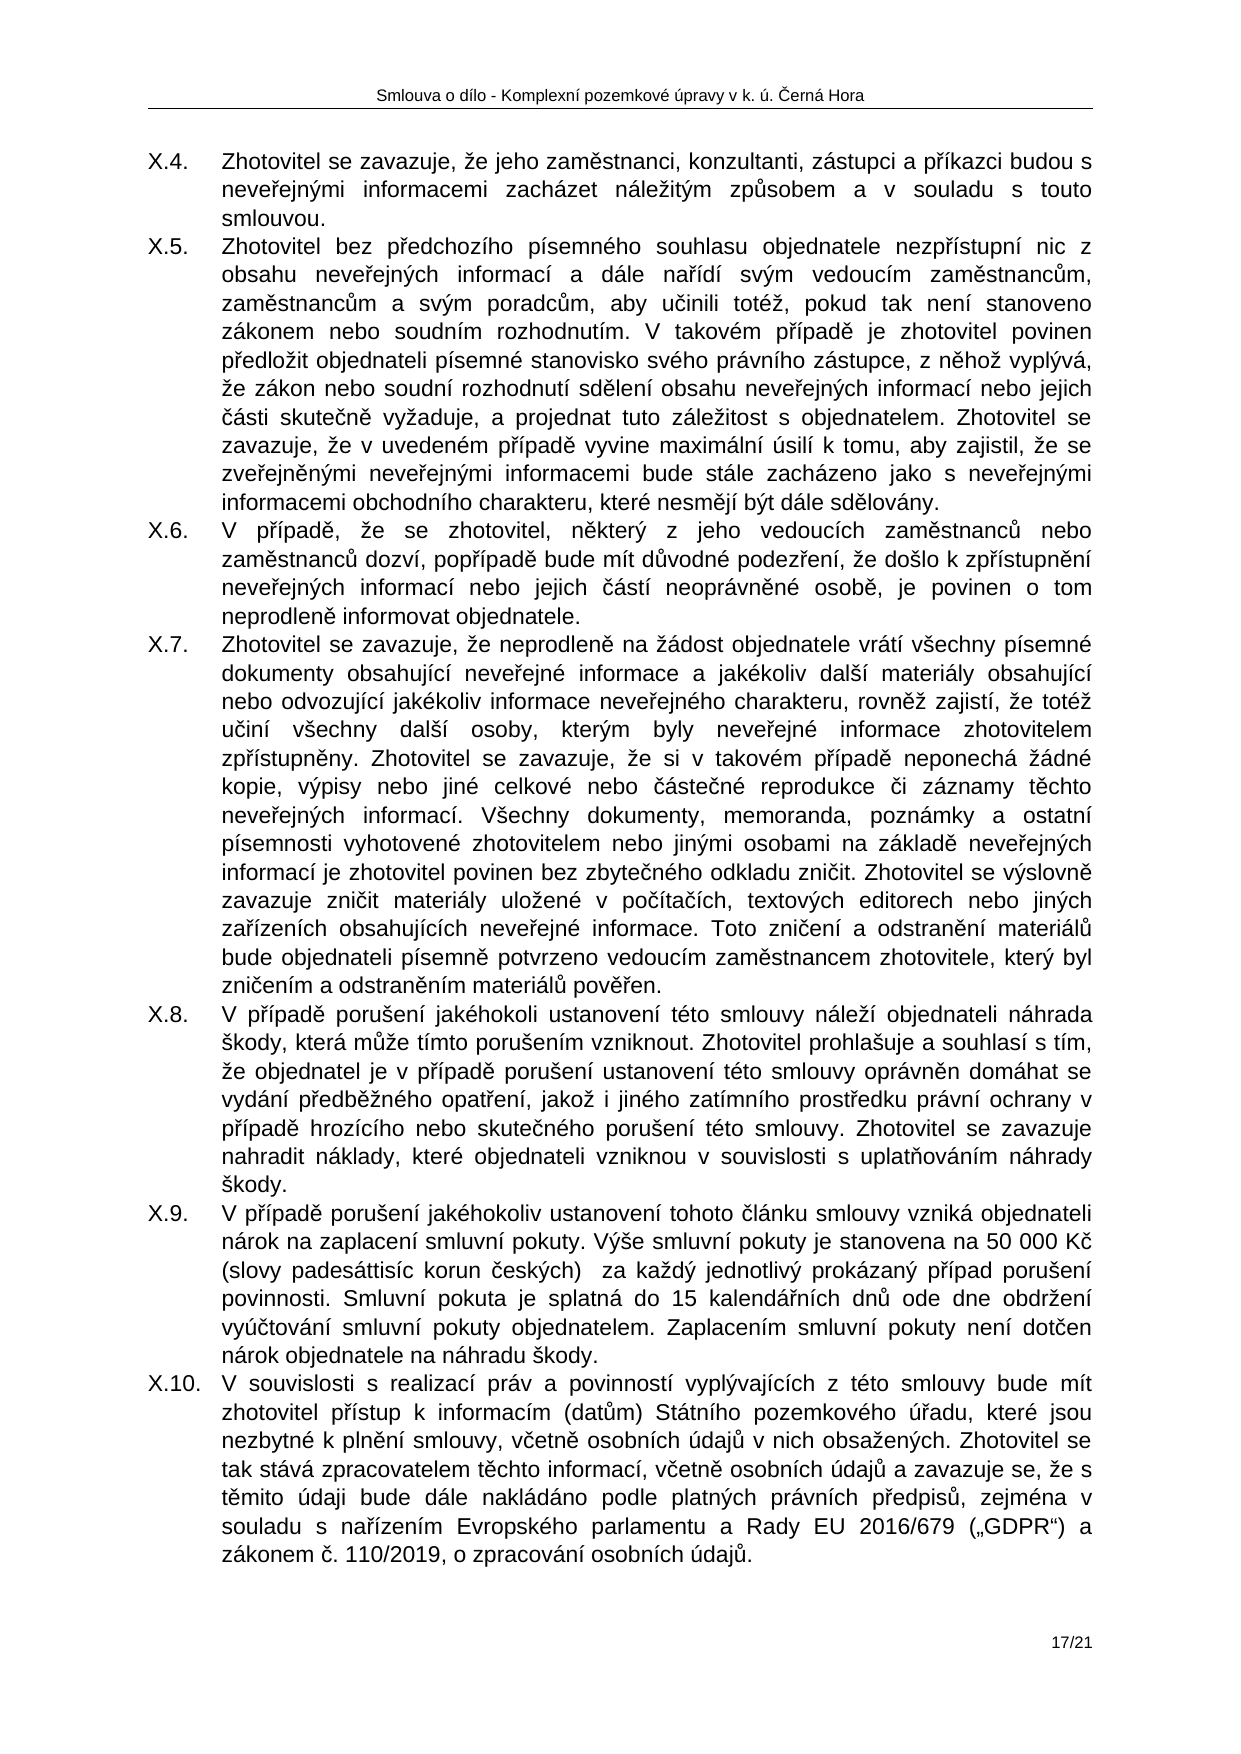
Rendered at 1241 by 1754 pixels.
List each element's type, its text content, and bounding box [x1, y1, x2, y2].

list V případě porušení jakéhokoli ustanovení této smlouvy náleží objednateli náhrada škody, která může tímto porušením vzniknout. Zhotovitel prohlašuje a souhlasí s tím, že objednatel je v případě porušení ustanovení této smlouvy oprávněn domáhat se vydání předběžného opatření, jakož i jiného zatímního prostředku právní ochrany v případě hrozícího nebo skutečného porušení této smlouvy. Zhotovitel se zavazuje nahradit náklady, které objednateli vzniknou v souvislosti s uplatňováním náhrady škody. [148, 1001, 1093, 1198]
list V případě porušení jakéhokoliv ustanovení tohoto článku smlouvy vzniká objednateli nárok na zaplacení smluvní pokuty. Výše smluvní pokuty je stanovena na 50 000 Kč (slovy padesáttisíc korun českých) za každý jednotlivý prokázaný případ porušení povinnosti. Smluvní pokuta je splatná do 15 kalendářních dnů ode dne obdržení vyúčtování smluvní pokuty objednatelem. Zaplacením smluvní pokuty není dotčen nárok objednatele na náhradu škody. [148, 1200, 1093, 1368]
list V případě, že se zhotovitel, některý z jeho vedoucích zaměstnanců nebo zaměstnanců dozví, popřípadě bude mít důvodné podezření, že došlo k zpřístupnění neveřejných informací nebo jejich částí neoprávněné osobě, je povinen o tom neprodleně informovat objednatele. [148, 517, 1093, 629]
list Zhotovitel bez předchozího písemného souhlasu objednatele nezpřístupní nic z obsahu neveřejných informací a dále nařídí svým vedoucím zaměstnancům, zaměstnancům a svým poradcům, aby učinili totéž, pokud tak není stanoveno zákonem nebo soudním rozhodnutím. V takovém případě je zhotovitel povinen předložit objednateli písemné stanovisko svého právního zástupce, z něhož vyplývá, že zákon nebo soudní rozhodnutí sdělení obsahu neveřejných informací nebo jejich části skutečně vyžaduje, a projednat tuto záležitost s objednatelem. Zhotovitel se zavazuje, že v uvedeném případě vyvine maximální úsilí k tomu, aby zajistil, že se zveřejněnými neveřejnými informacemi bude stále zacházeno jako s neveřejnými informacemi obchodního charakteru, které nesmějí být dále sdělovány. [148, 233, 1093, 515]
list Zhotovitel se zavazuje, že neprodleně na žádost objednatele vrátí všechny písemné dokumenty obsahující neveřejné informace a jakékoliv další materiály obsahující nebo odvozující jakékoliv informace neveřejného charakteru, rovněž zajistí, že totéž učiní všechny další osoby, kterým byly neveřejné informace zhotovitelem zpřístupněny. Zhotovitel se zavazuje, že si v takovém případě neponechá žádné kopie, výpisy nebo jiné celkové nebo částečné reprodukce či záznamy těchto neveřejných informací. Všechny dokumenty, memoranda, poznámky a ostatní písemnosti vyhotovené zhotovitelem nebo jinými osobami na základě neveřejných informací je zhotovitel povinen bez zbytečného odkladu zničit. Zhotovitel se výslovně zavazuje zničit materiály uložené v počítačích, textových editorech nebo jiných zařízeních obsahujících neveřejné informace. Toto zničení a odstranění materiálů bude objednateli písemně potvrzeno vedoucím zaměstnancem zhotovitele, který byl zničením a odstraněním materiálů pověřen. [148, 631, 1093, 999]
list Zhotovitel se zavazuje, že jeho zaměstnanci, konzultanti, zástupci a příkazci budou s neveřejnými informacemi zacházet náležitým způsobem a v souladu s touto smlouvou. [148, 148, 1093, 231]
list V souvislosti s realizací práv a povinností vyplývajících z této smlouvy bude mít zhotovitel přístup k informacím (datům) Státního pozemkového úřadu, které jsou nezbytné k plnění smlouvy, včetně osobních údajů v nich obsažených. Zhotovitel se tak stává zpracovatelem těchto informací, včetně osobních údajů a zavazuje se, že s těmito údaji bude dále nakládáno podle platných právních předpisů, zejména v souladu s nařízením Evropského parlamentu a Rady EU 2016/679 („GDPR“) a zákonem č. 110/2019, o zpracování osobních údajů. [148, 1370, 1093, 1567]
